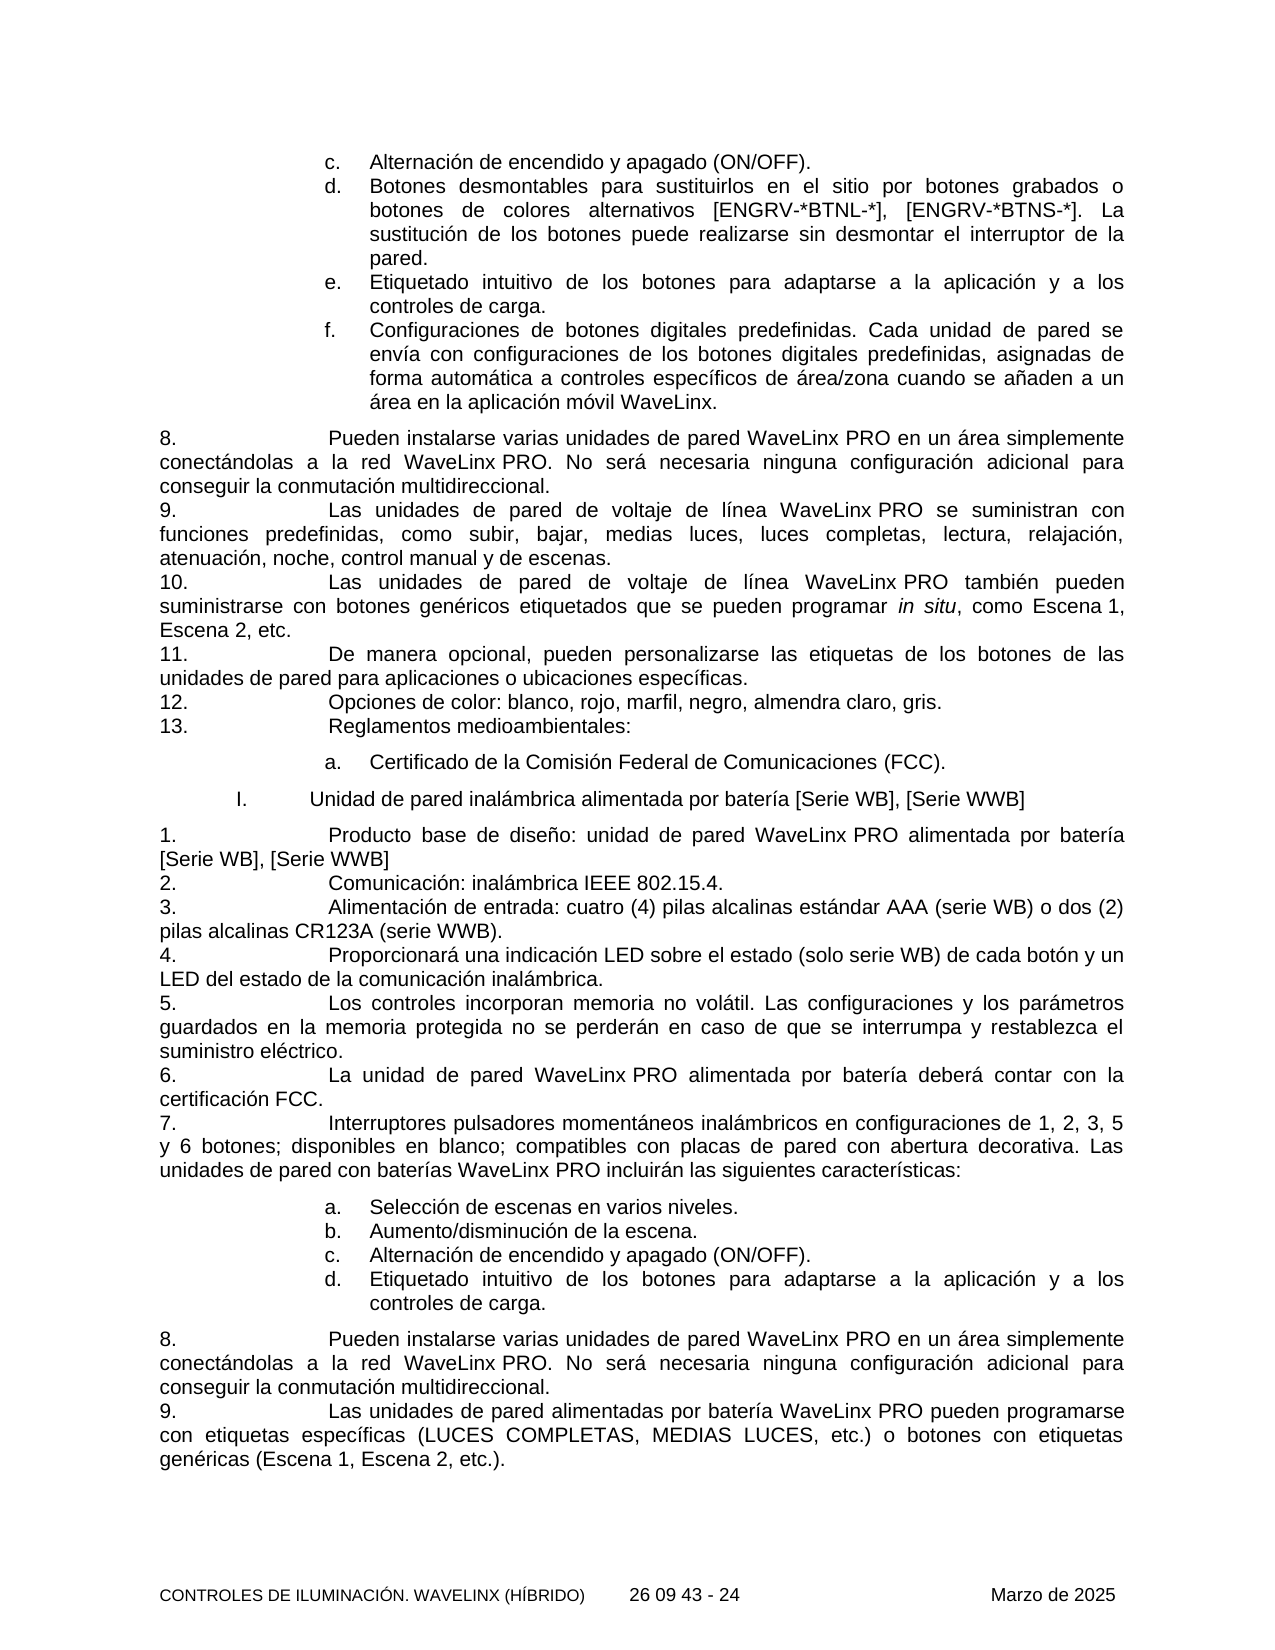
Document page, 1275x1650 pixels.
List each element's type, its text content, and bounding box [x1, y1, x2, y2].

text Los controles incorporan memoria no volátil. Las configuraciones y los parámetros guardados en la memoria protegida no se perderán en caso de que se interrumpa y restablezca el suministro eléctrico. [159, 991, 1125, 1062]
text Proporcionará una indicación LED sobre el estado (solo serie WB) de cada botón y un LED del estado de la comunicación inalámbrica. [159, 943, 1125, 991]
list Alternación de encendido y apagado (ON/OFF). [324, 1243, 1125, 1267]
text La unidad de pared WaveLinx PRO alimentada por batería deberá contar con la certificación FCC. [159, 1062, 1125, 1110]
text Reglamentos medioambientales: [159, 713, 1125, 737]
list Etiquetado intuitivo de los botones para adaptarse a la aplicación y a los controles de carga. [324, 270, 1125, 318]
list Configuraciones de botones digitales predefinidas. Cada unidad de pared se envía con configuraciones de los botones digitales predefinidas, asignadas de forma automática a controles específicos de área/zona cuando se añaden a un área en la aplicación móvil WaveLinx. [324, 318, 1125, 413]
text Interruptores pulsadores momentáneos inalámbricos en configuraciones de 1, 2, 3, 5 y 6 botones; disponibles en blanco; compatibles con placas de pared con abertura decorativa. Las unidades de pared con baterías WaveLinx PRO incluirán las siguientes características: [159, 1110, 1125, 1182]
text Unidad de pared inalámbrica alimentada por batería [Serie WB], [Serie WWB] [236, 786, 1125, 810]
text Las unidades de pared alimentadas por batería WaveLinx PRO pueden programarse con etiquetas específicas (LUCES COMPLETAS, MEDIAS LUCES, etc.) o botones con etiquetas genéricas (Escena 1, Escena 2, etc.). [159, 1399, 1125, 1471]
list Selección de escenas en varios niveles. [324, 1195, 1125, 1219]
text Pueden instalarse varias unidades de pared WaveLinx PRO en un área simplemente conectándolas a la red WaveLinx PRO. No será necesaria ninguna configuración adicional para conseguir la conmutación multidireccional. [159, 1327, 1125, 1399]
list Certificado de la Comisión Federal de Comunicaciones ​(FCC). [324, 750, 1125, 774]
text Opciones de color: blanco, rojo, marfil, negro, almendra claro, gris. [159, 689, 1125, 713]
text Las unidades de pared de voltaje de línea WaveLinx PRO también pueden suministrarse con botones genéricos etiquetados que se pueden programar in situ, como Escena 1, Escena 2, etc. [159, 570, 1125, 642]
list Producto base de diseño: unidad de pared WaveLinx PRO alimentada por batería [Serie WB], [Serie WWB] [159, 823, 1125, 871]
list Aumento/disminución de la escena. [324, 1219, 1125, 1243]
text Pueden instalarse varias unidades de pared WaveLinx PRO en un área simplemente conectándolas a la red WaveLinx PRO. No será necesaria ninguna configuración adicional para conseguir la conmutación multidireccional. [159, 426, 1125, 498]
text Alimentación de entrada: cuatro (4) pilas alcalinas estándar AAA (serie WB) o dos (2) pilas alcalinas CR123A (serie WWB). [159, 895, 1125, 943]
text Las unidades de pared de voltaje de línea WaveLinx PRO se suministran con funciones predefinidas, como subir, bajar, medias luces, luces completas, lectura, relajación, atenuación, noche, control manual y de escenas. [159, 498, 1125, 570]
list Botones desmontables para sustituirlos en el sitio por botones grabados o botones de colores alternativos [ENGRV-*BTNL-*], [ENGRV-*BTNS-*]. La sustitución de los botones puede realizarse sin desmontar el interruptor de la pared. [324, 174, 1125, 270]
text De manera opcional, pueden personalizarse las etiquetas de los botones de las unidades de pared para aplicaciones o ubicaciones específicas. [159, 642, 1125, 689]
list Comunicación: inalámbrica IEEE 802.15.4. [159, 871, 1125, 895]
list Etiquetado intuitivo de los botones para adaptarse a la aplicación y a los controles de carga. [324, 1267, 1125, 1314]
list Alternación de encendido y apagado (ON/OFF). [324, 150, 1125, 174]
